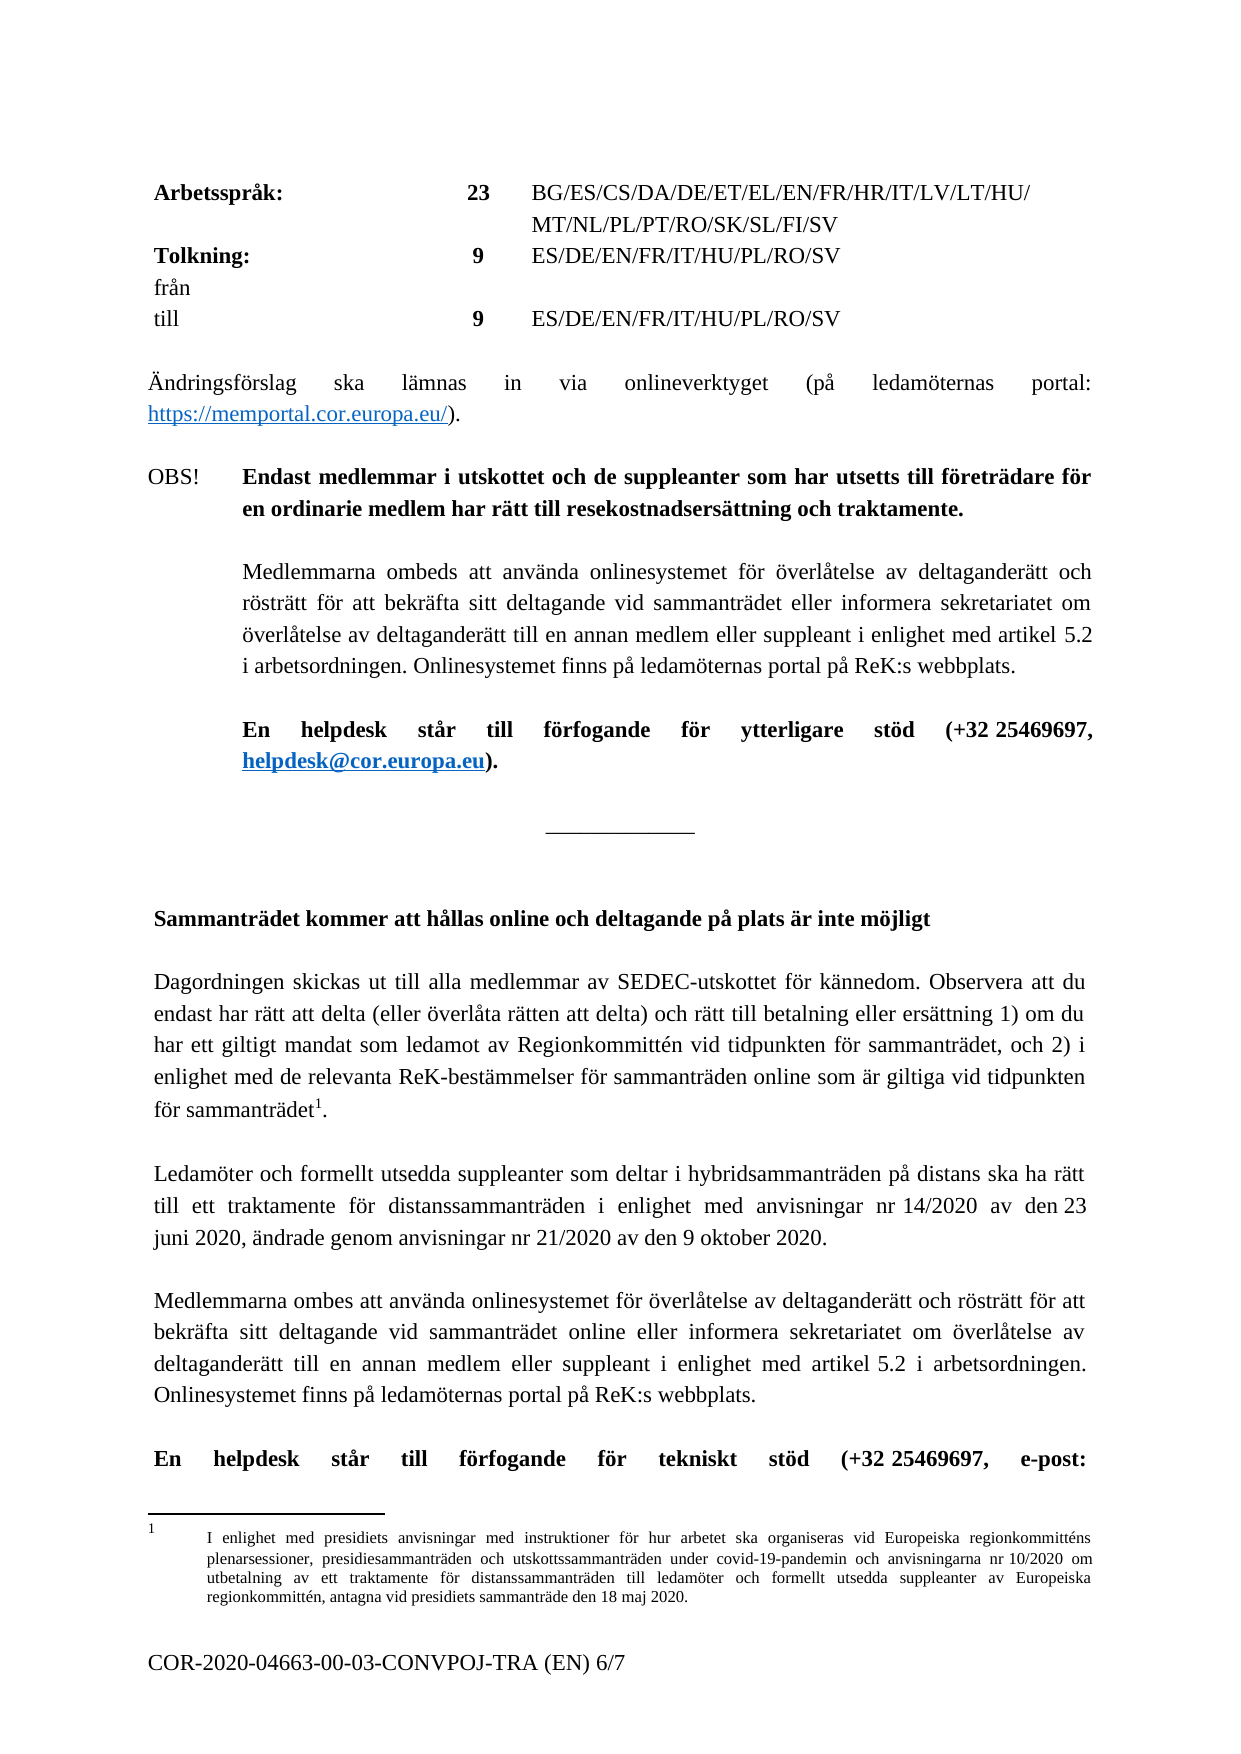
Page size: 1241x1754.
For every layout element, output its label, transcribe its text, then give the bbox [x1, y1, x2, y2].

table_cell ES/DE/EN/FR/IT/HU/PL/RO/SV [525, 305, 1093, 337]
text Ändringsförslag ska lämnas in via onlineverktyget (på ledamöternas portal: https://memportal.cor.europa.eu/). [148, 368, 1093, 426]
table_header BG/ES/CS/DA/DE/ET/EL/EN/FR/HR/IT/LV/LT/HU/MT/NL/PL/PT/RO/SK/SL/FI/SV [525, 179, 1093, 242]
table_header 23 [431, 179, 525, 242]
table_header Endast medlemmar i utskottet och de suppleanter som har utsetts till företrädare för en ordinarie medlem har rätt till resekostnadsersättning och traktamente. Medlemmarna ombeds att använda onlinesystemet för överlåtelse av deltaganderätt och rösträtt för att bekräfta sitt deltagande vid sammanträdet eller informera sekretariatet om överlåtelse av deltaganderätt till en annan medlem eller suppleant i enlighet med artikel 5.2 i arbetsordningen. Onlinesystemet finns på ledamöternas portal på ReK:s webbplats. En helpdesk står till förfogande för ytterligare stöd (+32 25469697, helpdesk@cor.europa.eu). [242, 463, 1093, 810]
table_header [148, 905, 1093, 1471]
text _____________ [148, 810, 1093, 837]
table_cell 9 [431, 305, 525, 337]
table_header Arbetsspråk: [148, 179, 431, 242]
table_header OBS! [148, 463, 242, 810]
table_cell 9 [431, 242, 525, 305]
table_cell ES/DE/EN/FR/IT/HU/PL/RO/SV [525, 242, 1093, 305]
table_cell till [148, 305, 431, 337]
table_cell Tolkning: från [148, 242, 431, 305]
